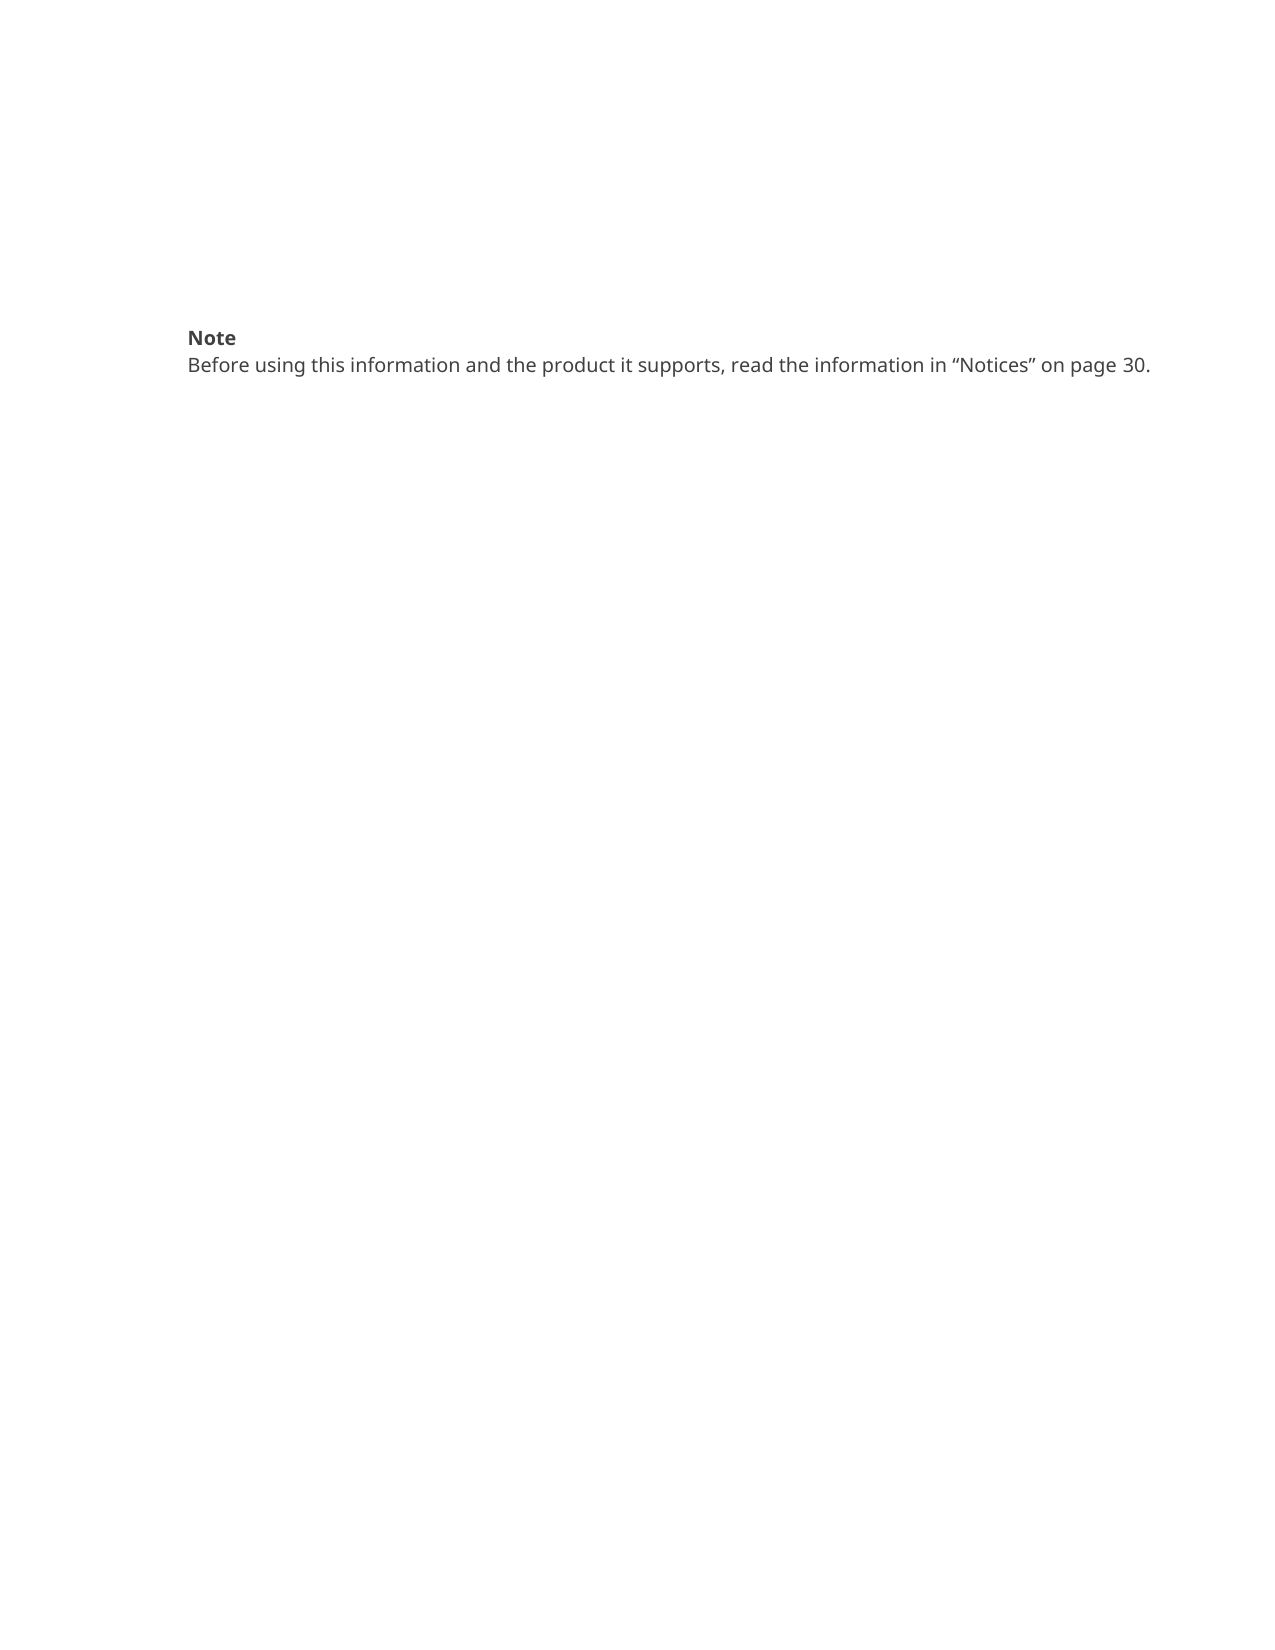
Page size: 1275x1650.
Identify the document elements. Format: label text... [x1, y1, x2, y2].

text Note Before using this information and the product it supports, read the information in “Notices” on page 28. [187, 324, 1196, 378]
